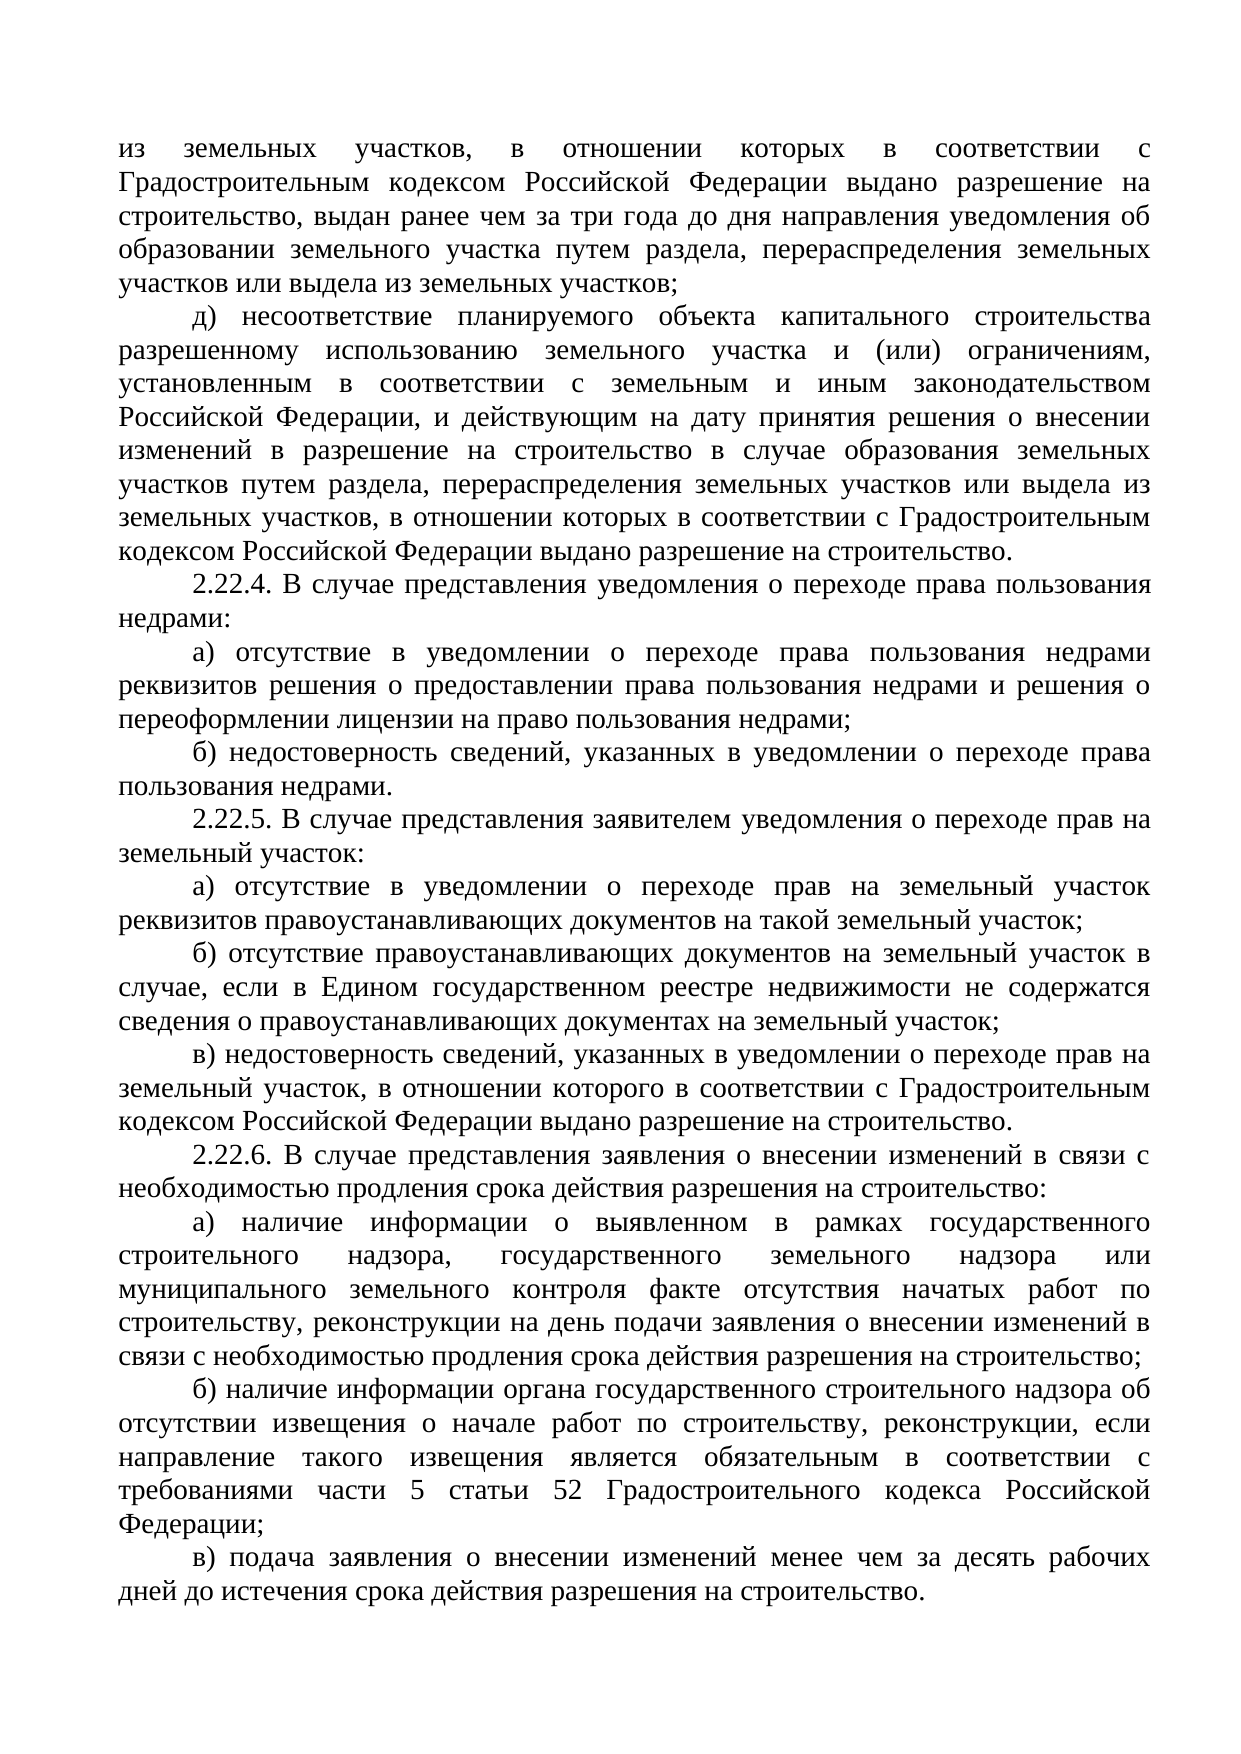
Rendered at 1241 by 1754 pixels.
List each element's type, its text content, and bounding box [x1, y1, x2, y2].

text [118, 131, 1152, 298]
text 2.22.6. В случае представления заявления о внесении изменений в связи с необходимостью продления срока действия разрешения на строительство: [118, 1137, 1152, 1204]
text б) наличие информации органа государственного строительного надзора об отсутствии извещения о начале работ по строительству, реконструкции, если направление такого извещения является обязательным в соответствии с требованиями части 5 статьи 52 Градостроительного кодекса Российской Федерации; [118, 1372, 1152, 1539]
text б) отсутствие правоустанавливающих документов на земельный участок в случае, если в Едином государственном реестре недвижимости не содержатся сведения о правоустанавливающих документах на земельный участок; [118, 936, 1152, 1036]
text в) недостоверность сведений, указанных в уведомлении о переходе прав на земельный участок, в отношении которого в соответствии с Градостроительным кодексом Российской Федерации выдано разрешение на строительство. [118, 1036, 1152, 1137]
text в) подача заявления о внесении изменений менее чем за десять рабочих дней до истечения срока действия разрешения на строительство. [118, 1539, 1152, 1606]
text а) наличие информации о выявленном в рамках государственного строительного надзора, государственного земельного надзора или муниципального земельного контроля факте отсутствия начатых работ по строительству, реконструкции на день подачи заявления о внесении изменений в связи с необходимостью продления срока действия разрешения на строительство; [118, 1204, 1152, 1372]
text а) отсутствие в уведомлении о переходе права пользования недрами реквизитов решения о предоставлении права пользования недрами и решения о переоформлении лицензии на право пользования недрами; [118, 634, 1152, 734]
text 2.22.4. В случае представления уведомления о переходе права пользования недрами: [118, 567, 1152, 634]
text б) недостоверность сведений, указанных в уведомлении о переходе права пользования недрами. [118, 734, 1152, 801]
text д) несоответствие планируемого объекта капитального строительства разрешенному использованию земельного участка и (или) ограничениям, установленным в соответствии с земельным и иным законодательством Российской Федерации, и действующим на дату принятия решения о внесении изменений в разрешение на строительство в случае образования земельных участков путем раздела, перераспределения земельных участков или выдела из земельных участков, в отношении которых в соответствии с Градостроительным кодексом Российской Федерации выдано разрешение на строительство. [118, 298, 1152, 567]
text а) отсутствие в уведомлении о переходе прав на земельный участок реквизитов правоустанавливающих документов на такой земельный участок; [118, 868, 1152, 936]
text 2.22.5. В случае представления заявителем уведомления о переходе прав на земельный участок: [118, 801, 1152, 868]
